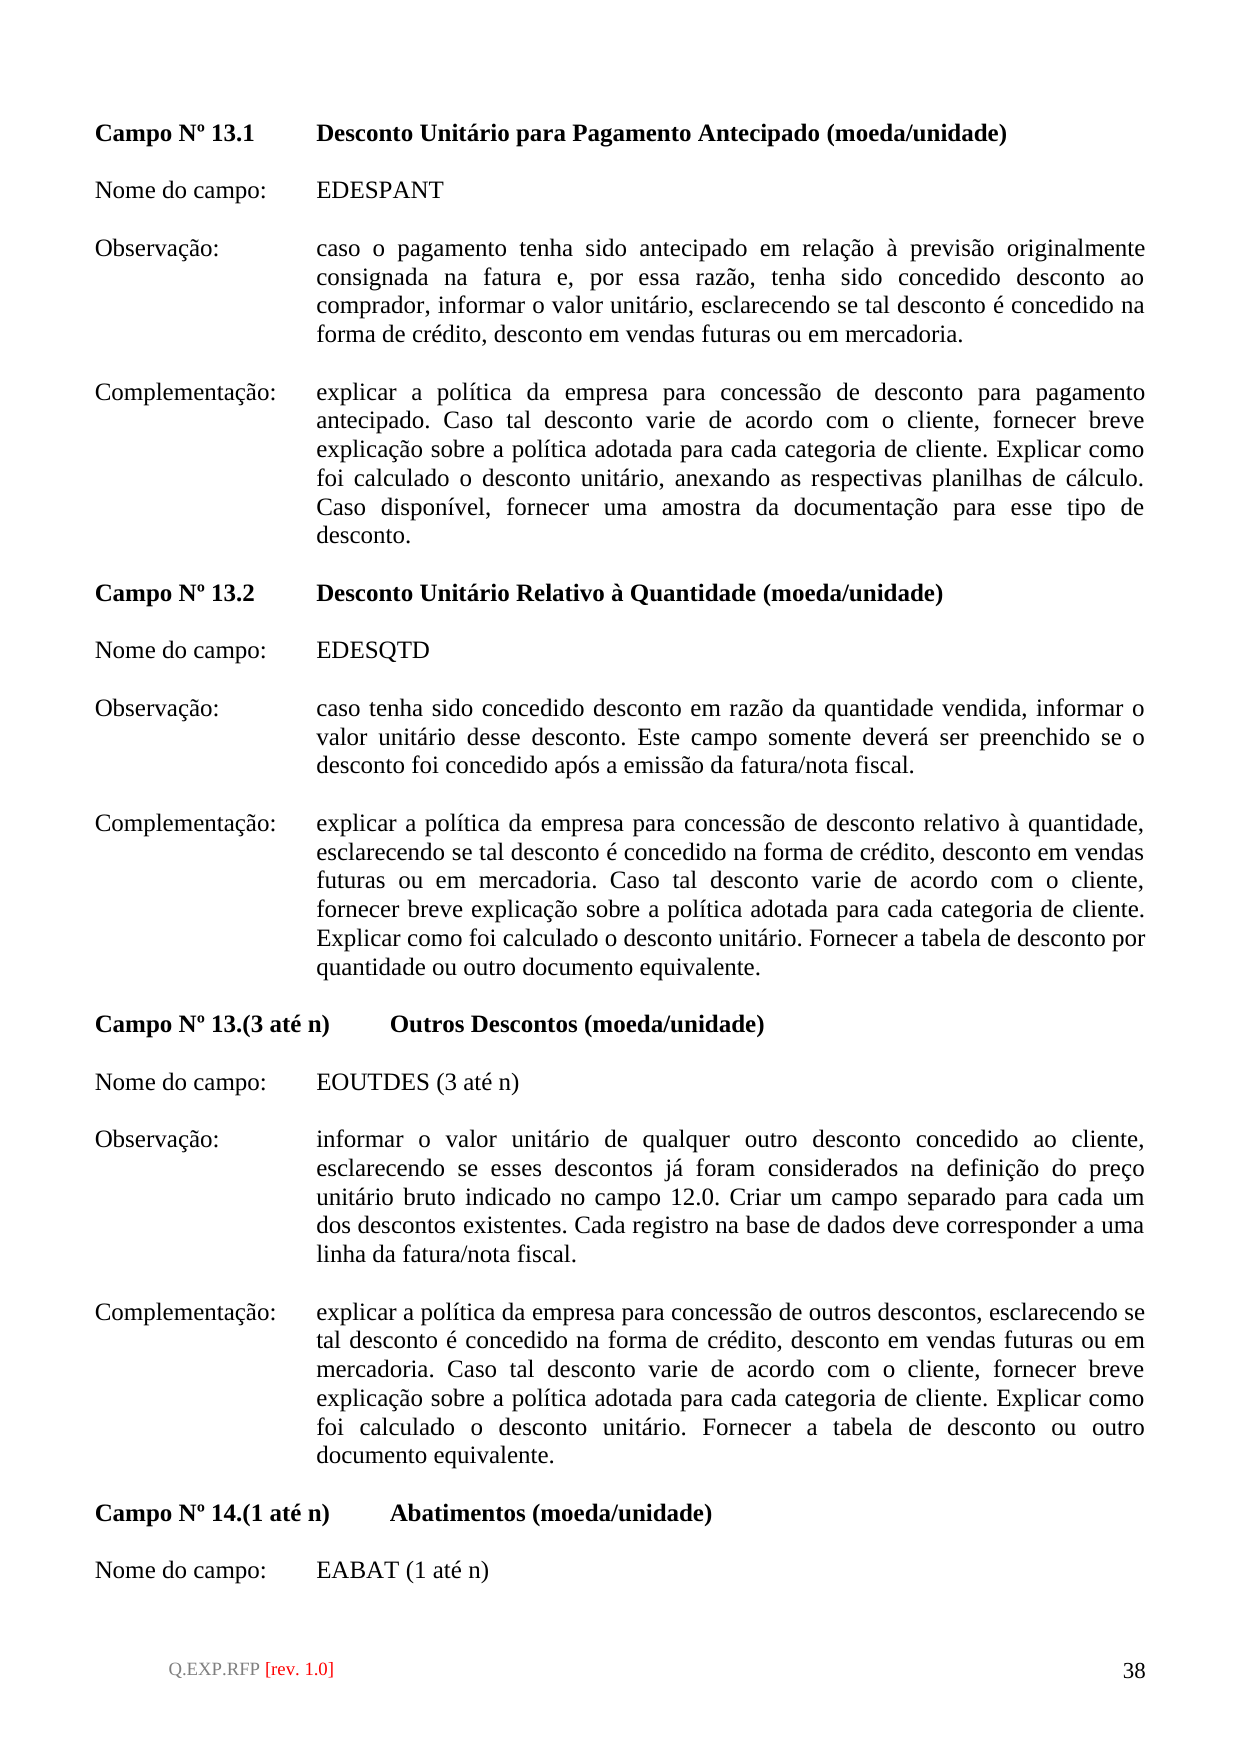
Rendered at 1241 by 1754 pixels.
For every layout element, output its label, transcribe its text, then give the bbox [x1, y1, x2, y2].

text Observação: informar o valor unitário de qualquer outro desconto concedido ao cliente, esclarecendo se esses descontos já foram considerados na definição do preço unitário bruto indicado no campo 12.0. Criar um campo separado para cada um dos descontos existentes. Cada registro na base de dados deve corresponder a uma linha da fatura/nota fiscal. [94, 1124, 1146, 1268]
text Complementação: explicar a política da empresa para concessão de desconto para pagamento antecipado. Caso tal desconto varie de acordo com o cliente, fornecer breve explicação sobre a política adotada para cada categoria de cliente. Explicar como foi calculado o desconto unitário, anexando as respectivas planilhas de cálculo. Caso disponível, fornecer uma amostra da documentação para esse tipo de desconto. [94, 377, 1146, 549]
text Nome do campo: EDESQTD [94, 636, 1146, 664]
text Campo Nº 14.(1 até n) Abatimentos (moeda/unidade) [94, 1498, 1146, 1527]
text Campo Nº 13.2 Desconto Unitário Relativo à Quantidade (moeda/unidade) [94, 578, 1146, 607]
text Nome do campo: EABAT (1 até n) [94, 1556, 1146, 1584]
text Observação: caso o pagamento tenha sido antecipado em relação à previsão originalmente consignada na fatura e, por essa razão, tenha sido concedido desconto ao comprador, informar o valor unitário, esclarecendo se tal desconto é concedido na forma de crédito, desconto em vendas futuras ou em mercadoria. [94, 233, 1146, 348]
text Complementação: explicar a política da empresa para concessão de outros descontos, esclarecendo se tal desconto é concedido na forma de crédito, desconto em vendas futuras ou em mercadoria. Caso tal desconto varie de acordo com o cliente, fornecer breve explicação sobre a política adotada para cada categoria de cliente. Explicar como foi calculado o desconto unitário. Fornecer a tabela de desconto ou outro documento equivalente. [94, 1297, 1146, 1469]
text Nome do campo: EOUTDES (3 até n) [94, 1067, 1146, 1096]
text Nome do campo: EDESPANT [94, 176, 1146, 204]
text Campo Nº 13.1 Desconto Unitário para Pagamento Antecipado (moeda/unidade) [94, 118, 1146, 147]
text Observação: caso tenha sido concedido desconto em razão da quantidade vendida, informar o valor unitário desse desconto. Este campo somente deverá ser preenchido se o desconto foi concedido após a emissão da fatura/nota fiscal. [94, 693, 1146, 779]
text Campo Nº 13.(3 até n) Outros Descontos (moeda/unidade) [94, 1009, 1146, 1038]
text Complementação: explicar a política da empresa para concessão de desconto relativo à quantidade, esclarecendo se tal desconto é concedido na forma de crédito, desconto em vendas futuras ou em mercadoria. Caso tal desconto varie de acordo com o cliente, fornecer breve explicação sobre a política adotada para cada categoria de cliente. Explicar como foi calculado o desconto unitário. Fornecer a tabela de desconto por quantidade ou outro documento equivalente. [94, 808, 1146, 981]
